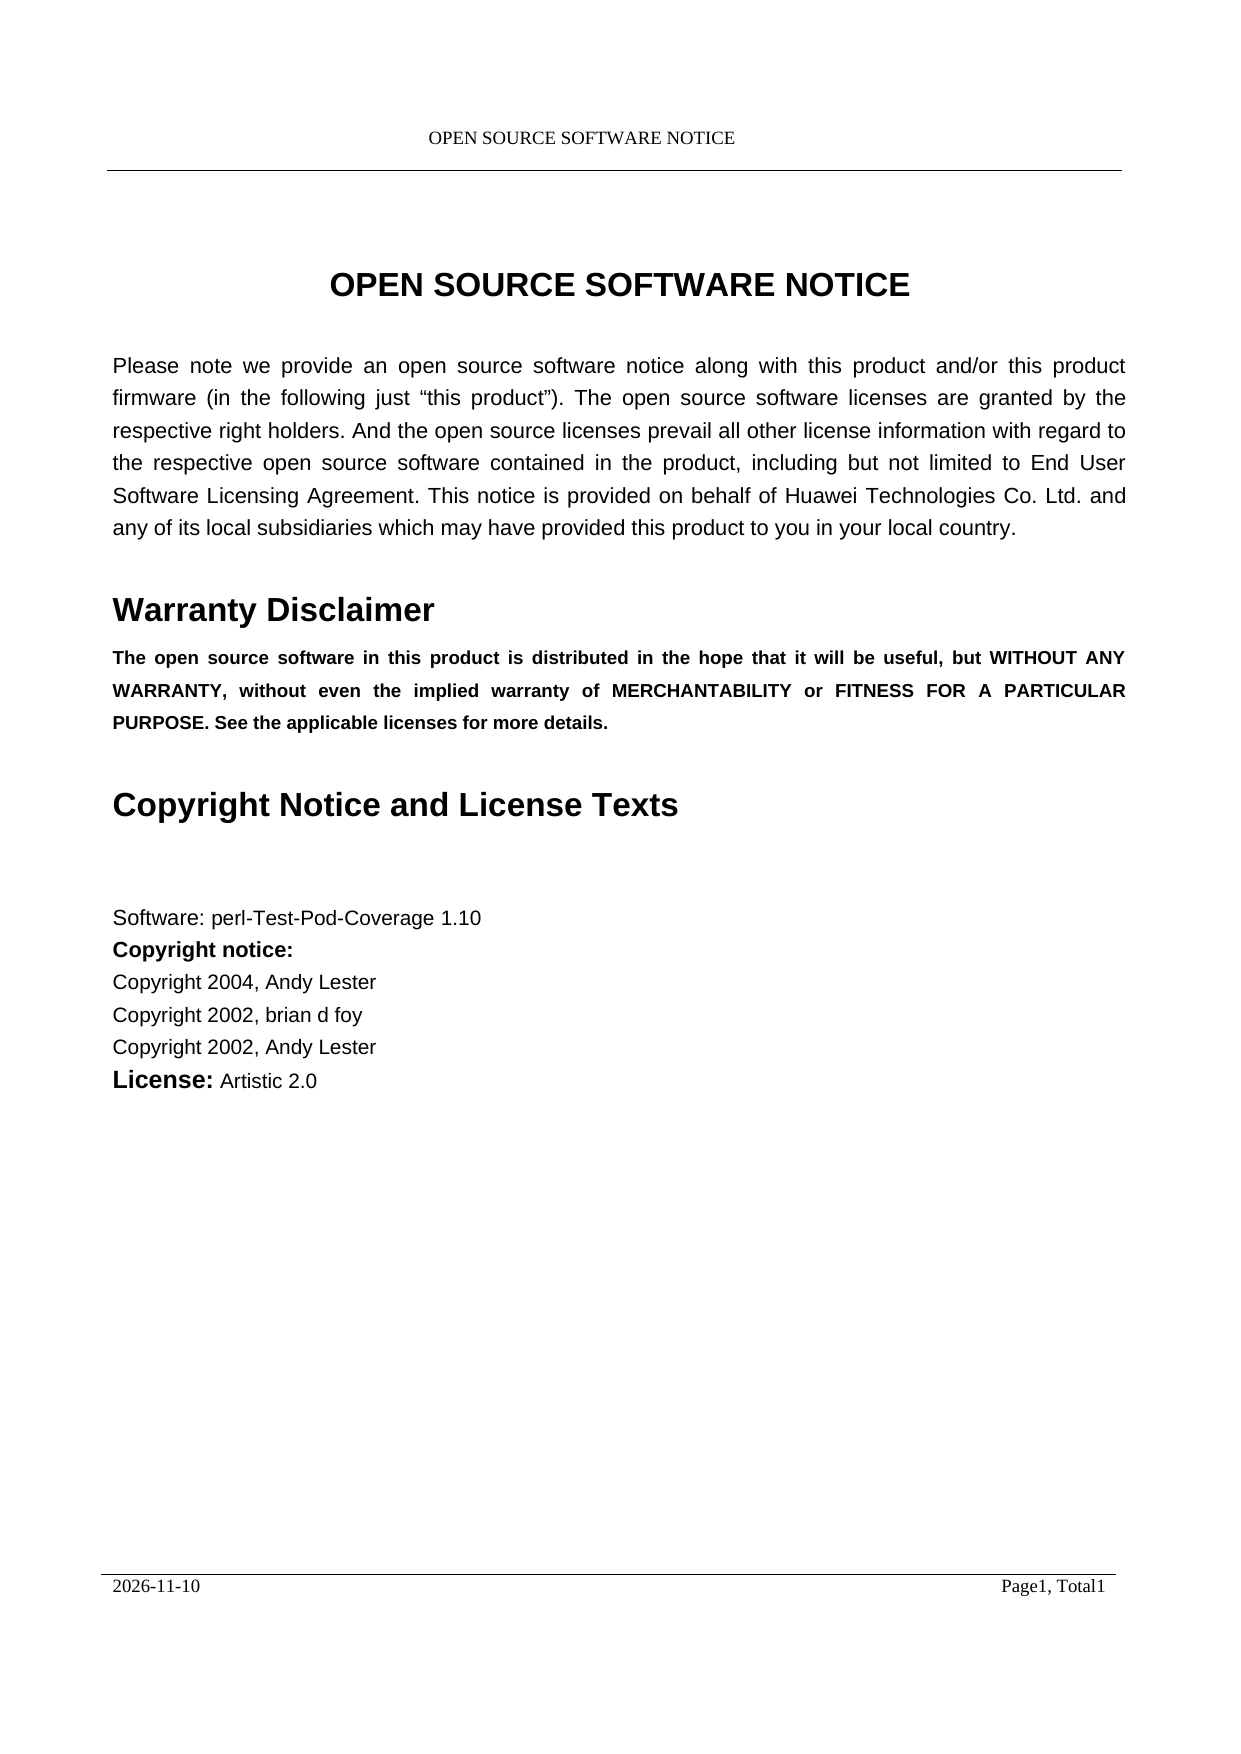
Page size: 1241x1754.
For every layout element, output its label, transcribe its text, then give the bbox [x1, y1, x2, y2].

text The open source software in this product is distributed in the hope that it will be useful, but WITHOUT ANY WARRANTY, without even the implied warranty of MERCHANTABILITY or FITNESS FOR A PARTICULAR PURPOSE. See the applicable licenses for more details. [112, 641, 1128, 739]
text Copyright 2004, Andy Lester [112, 966, 1128, 998]
text License: Artistic 2.0 [112, 1063, 1128, 1161]
text Warranty Disclaimer [112, 576, 1128, 641]
text Copyright 2002, brian d foy [112, 998, 1128, 1031]
text Software: perl-Test-Pod-Coverage 1.10 [112, 901, 1128, 933]
text OPEN SOURCE SOFTWARE NOTICE [112, 251, 1128, 316]
text Copyright Notice and License Texts [112, 771, 1128, 836]
text Copyright 2002, Andy Lester [112, 1031, 1128, 1063]
text Please note we provide an open source software notice along with this product and/or this product firmware (in the following just “this product”). The open source software licenses are granted by the respective right holders. And the open source licenses prevail all other license information with regard to the respective open source software contained in the product, including but not limited to End User Software Licensing Agreement. This notice is provided on behalf of Huawei Technologies Co. Ltd. and any of its local subsidiaries which may have provided this product to you in your local country. [112, 349, 1128, 544]
text Copyright notice: [112, 933, 1128, 966]
